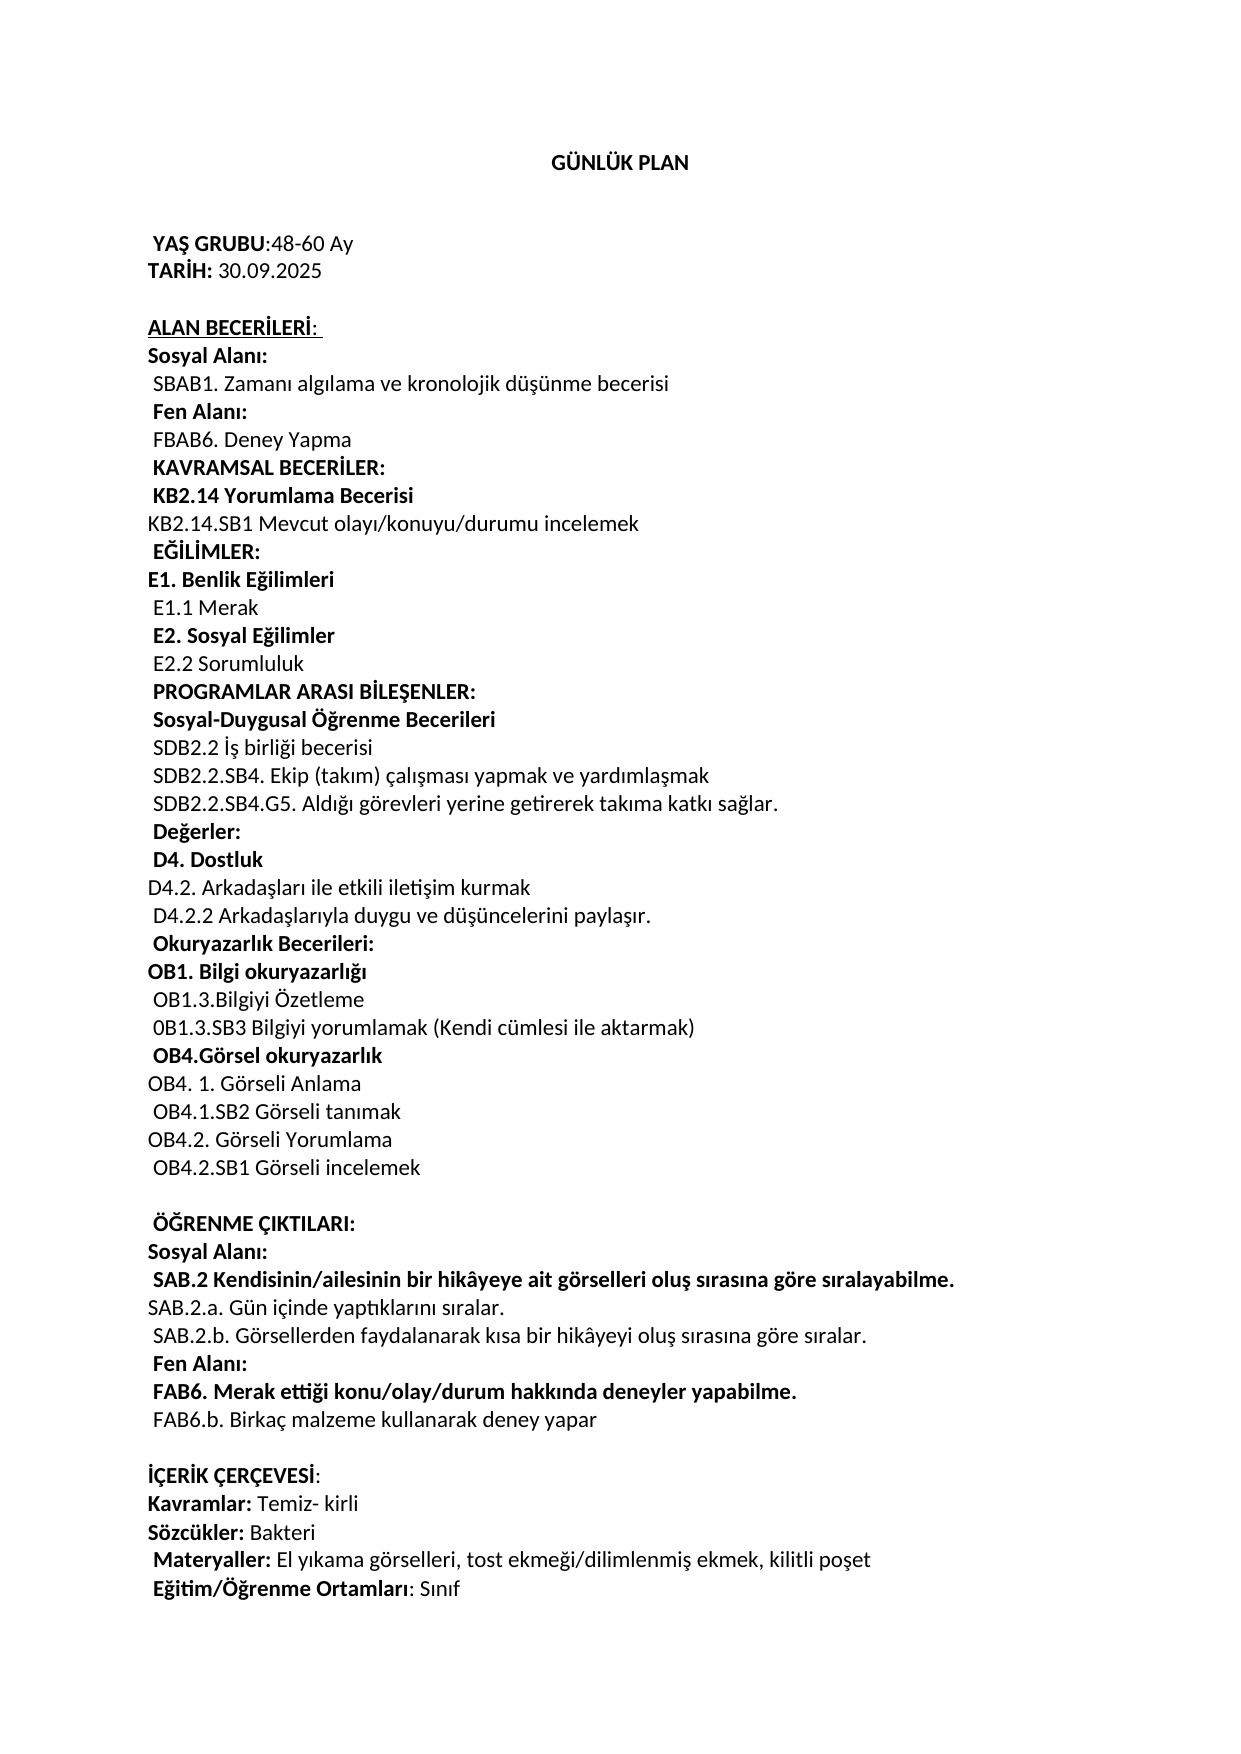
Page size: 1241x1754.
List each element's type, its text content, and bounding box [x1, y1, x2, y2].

text KB2.14.SB1 Mevcut olayı/konuyu/durumu incelemek [148, 509, 1093, 537]
text Fen Alanı: [148, 397, 1093, 425]
text FAB6.b. Birkaç malzeme kullanarak deney yapar [148, 1406, 1093, 1433]
text ALAN BECERİLERİ: [148, 313, 1093, 341]
text SAB.2.b. Görsellerden faydalanarak kısa bir hikâyeyi oluş sırasına göre sıralar. [148, 1321, 1093, 1349]
text Sosyal-Duygusal Öğrenme Becerileri [148, 705, 1093, 733]
text PROGRAMLAR ARASI BİLEŞENLER: [148, 677, 1093, 705]
text OB4. 1. Görseli Anlama [148, 1069, 1093, 1097]
text D4. Dostluk [148, 845, 1093, 873]
text SAB.2 Kendisinin/ailesinin bir hikâyeye ait görselleri oluş sırasına göre sıralayabilme. [148, 1265, 1093, 1293]
text YAŞ GRUBU:48-60 Ay [148, 229, 1093, 257]
text OB1. Bilgi okuryazarlığı [148, 957, 1093, 985]
text Fen Alanı: [148, 1349, 1093, 1377]
text Eğitim/Öğrenme Ortamları: Sınıf [148, 1574, 1093, 1602]
text SAB.2.a. Gün içinde yaptıklarını sıralar. [148, 1293, 1093, 1321]
text Okuryazarlık Becerileri: [148, 929, 1093, 957]
text OB4.1.SB2 Görseli tanımak [148, 1097, 1093, 1125]
text D4.2. Arkadaşları ile etkili iletişim kurmak [148, 873, 1093, 901]
text 0B1.3.SB3 Bilgiyi yorumlamak (Kendi cümlesi ile aktarmak) [148, 1013, 1093, 1041]
text SDB2.2.SB4.G5. Aldığı görevleri yerine getirerek takıma katkı sağlar. [148, 789, 1093, 817]
text E2.2 Sorumluluk [148, 649, 1093, 677]
text D4.2.2 Arkadaşlarıyla duygu ve düşüncelerini paylaşır. [148, 901, 1093, 929]
text E2. Sosyal Eğilimler [148, 621, 1093, 649]
text TARİH: 30.09.2025 [148, 257, 1093, 285]
text OB4.Görsel okuryazarlık [148, 1041, 1093, 1069]
text Sosyal Alanı: [148, 341, 1093, 369]
text E1.1 Merak [148, 593, 1093, 621]
text FAB6. Merak ettiği konu/olay/durum hakkında deneyler yapabilme. [148, 1377, 1093, 1406]
text Değerler: [148, 817, 1093, 845]
text FBAB6. Deney Yapma [148, 425, 1093, 453]
text GÜNLÜK PLAN [148, 148, 1093, 176]
text KAVRAMSAL BECERİLER: [148, 453, 1093, 481]
text KB2.14 Yorumlama Becerisi [148, 481, 1093, 509]
text İÇERİK ÇERÇEVESİ: [148, 1462, 1093, 1489]
text SDB2.2 İş birliği becerisi [148, 733, 1093, 761]
text SDB2.2.SB4. Ekip (takım) çalışması yapmak ve yardımlaşmak [148, 761, 1093, 789]
text ÖĞRENME ÇIKTILARI: [148, 1209, 1093, 1237]
text Kavramlar: Temiz- kirli [148, 1489, 1093, 1518]
text SBAB1. Zamanı algılama ve kronolojik düşünme becerisi [148, 369, 1093, 397]
text EĞİLİMLER: [148, 537, 1093, 565]
text OB1.3.Bilgiyi Özetleme [148, 985, 1093, 1013]
text OB4.2.SB1 Görseli incelemek [148, 1153, 1093, 1181]
text Sözcükler: Bakteri [148, 1518, 1093, 1546]
text E1. Benlik Eğilimleri [148, 565, 1093, 593]
text OB4.2. Görseli Yorumlama [148, 1125, 1093, 1153]
text Sosyal Alanı: [148, 1237, 1093, 1265]
text Materyaller: El yıkama görselleri, tost ekmeği/dilimlenmiş ekmek, kilitli poşet [148, 1546, 1093, 1574]
